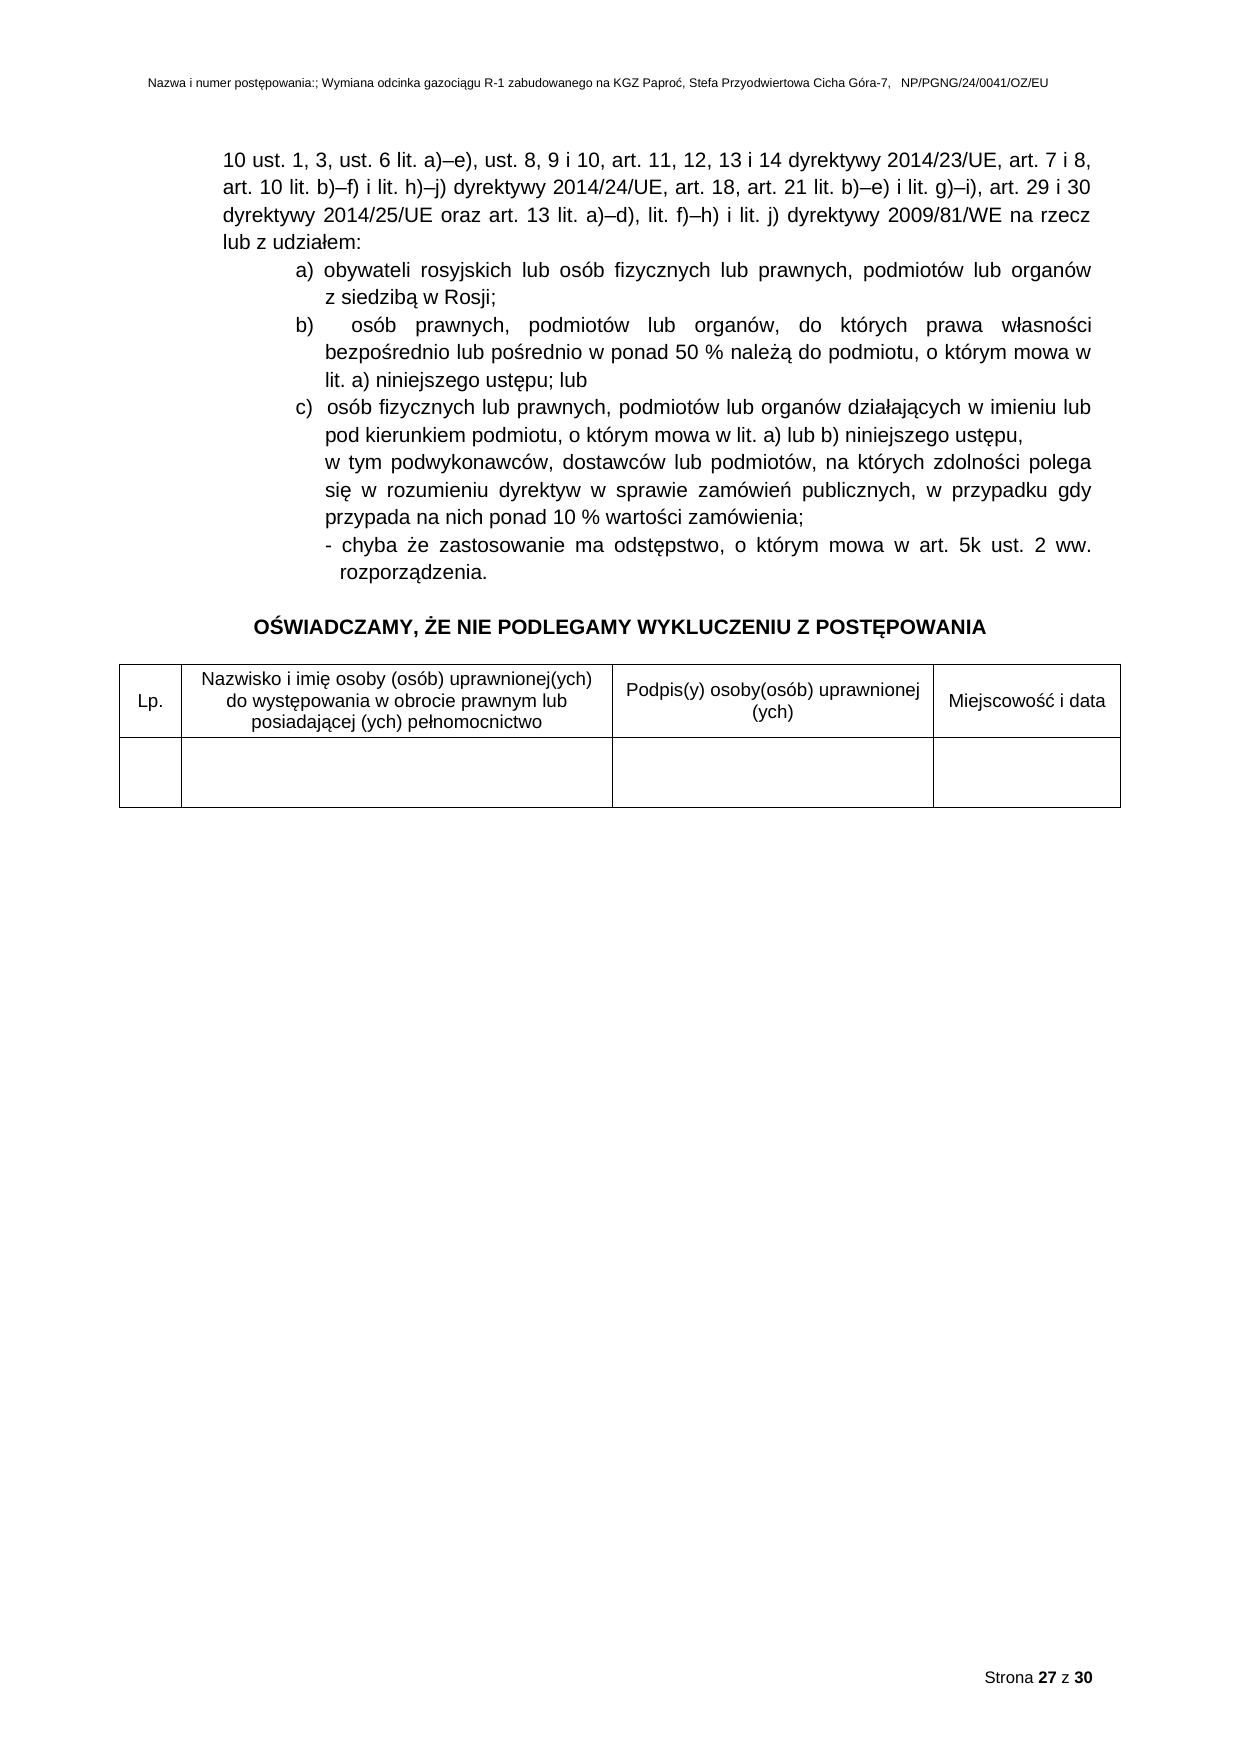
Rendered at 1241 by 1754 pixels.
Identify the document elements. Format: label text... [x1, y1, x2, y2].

list b) osób prawnych, podmiotów lub organów, do których prawa własności bezpośrednio lub pośrednio w ponad 50 % należą do podmiotu, o którym mowa w lit. a) niniejszego ustępu; lub [295, 313, 1093, 392]
table_cell [934, 738, 1120, 807]
table_cell [120, 738, 181, 807]
table_header Podpis(y) osoby(osób) uprawnionej (ych) [613, 665, 933, 737]
table_header Lp. [120, 665, 181, 737]
table_header Nazwisko i imię osoby (osób) uprawnionej(ych) do występowania w obrocie prawnym lub posiadającej (ych) pełnomocnictwo [182, 665, 612, 737]
list a) obywateli rosyjskich lub osób fizycznych lub prawnych, podmiotów lub organów z siedzibą w Rosji; [295, 258, 1093, 309]
table_cell [182, 738, 612, 807]
list c) osób fizycznych lub prawnych, podmiotów lub organów działających w imieniu lub pod kierunkiem podmiotu, o którym mowa w lit. a) lub b) niniejszego ustępu, [295, 395, 1093, 447]
text OŚWIADCZAMY, ŻE NIE PODLEGAMY WYKLUCZENIU Z POSTĘPOWANIA [148, 615, 1093, 639]
list - chyba że zastosowanie ma odstępstwo, o którym mowa w art. 5k ust. 2 ww. rozporządzenia. [325, 533, 1093, 584]
list w tym podwykonawców, dostawców lub podmiotów, na których zdolności polega się w rozumieniu dyrektyw w sprawie zamówień publicznych, w przypadku gdy przypada na nich ponad 10 % wartości zamówienia; [325, 450, 1093, 529]
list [185, 148, 1093, 254]
table_cell [613, 738, 933, 807]
table_header Miejscowość i data [934, 665, 1120, 737]
